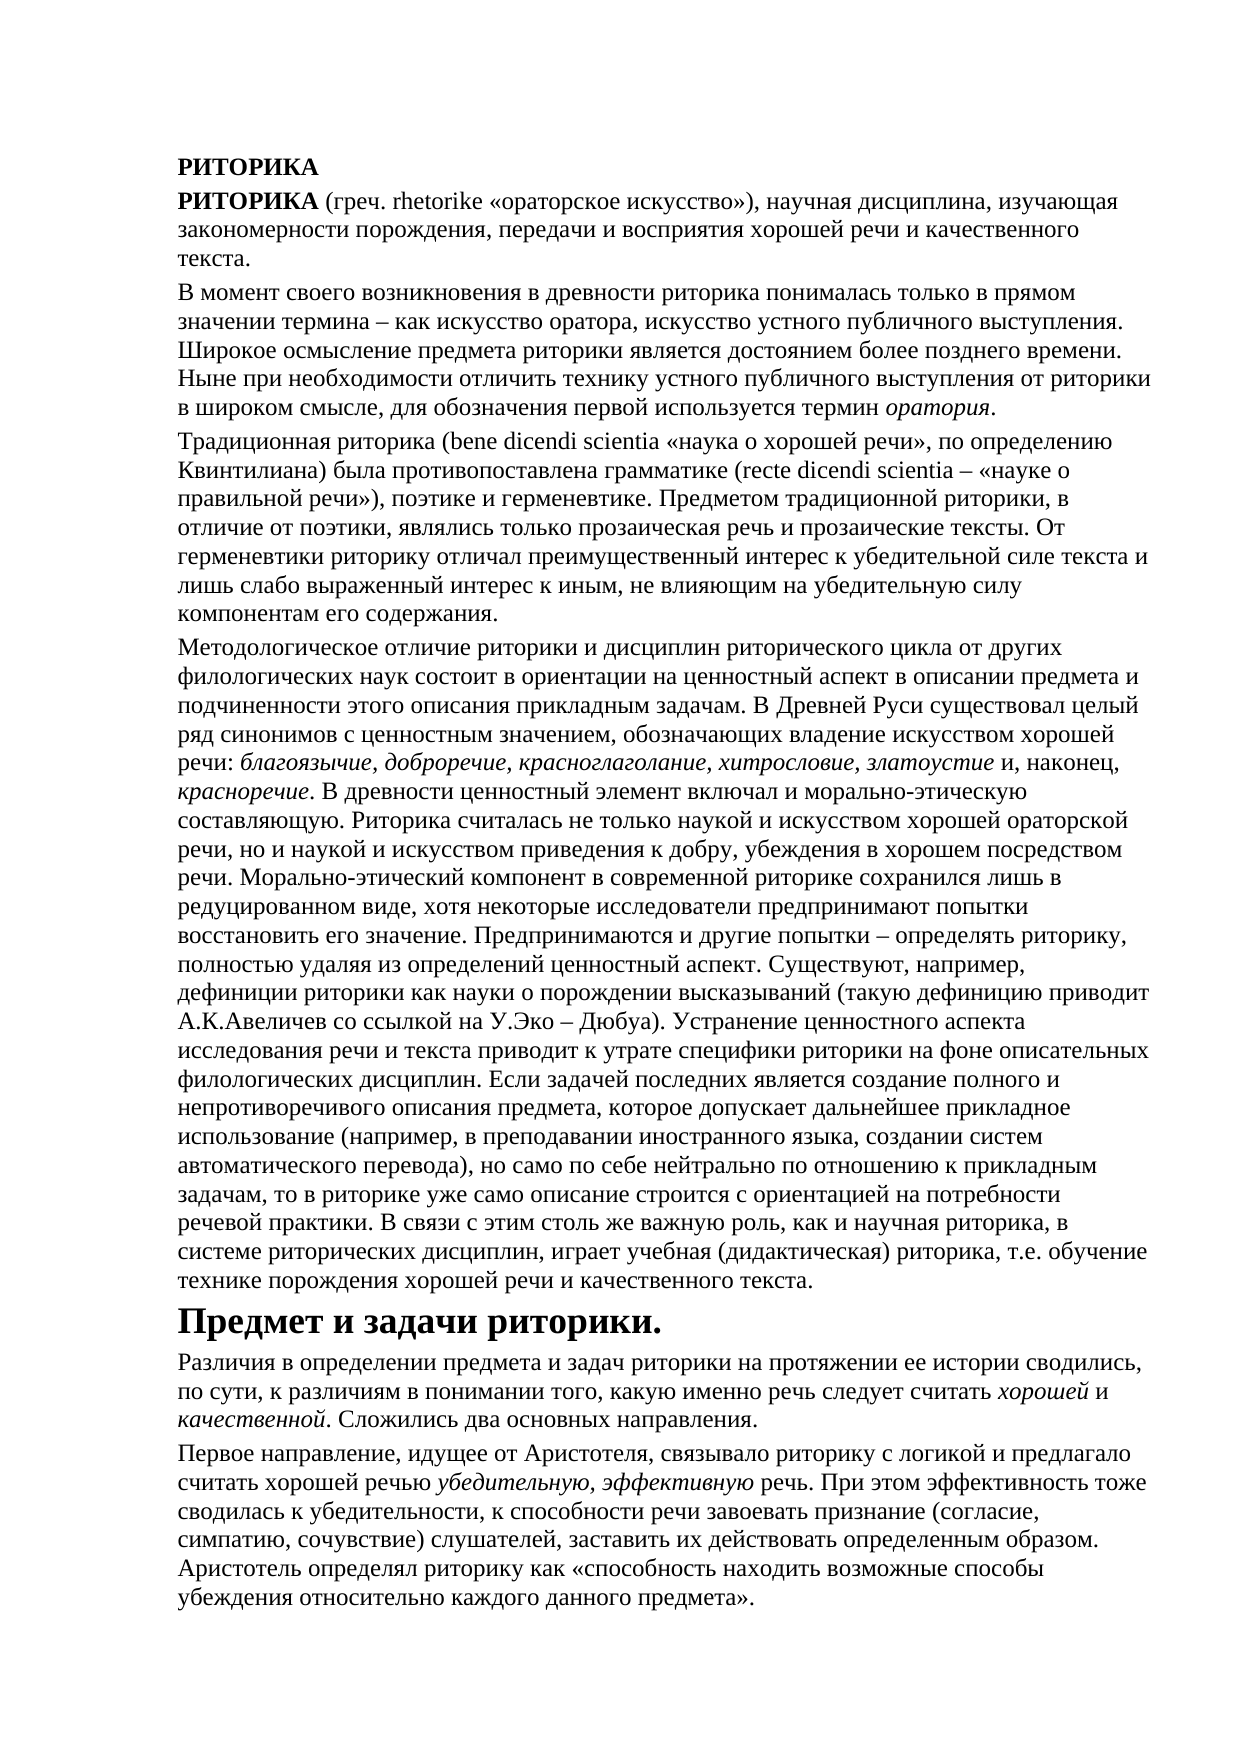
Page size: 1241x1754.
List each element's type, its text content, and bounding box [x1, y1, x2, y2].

text РИТОРИКА (греч. rhetorike «ораторское искусство»), научная дисциплина, изучающая закономерности порождения, передачи и восприятия хорошей речи и качественного текста. [177, 186, 1152, 272]
text Различия в определении предмета и задач риторики на протяжении ее истории сводились, по сути, к различиям в понимании того, какую именно речь следует считать хорошей и качественной. Сложились два основных направления. [177, 1347, 1152, 1433]
text Традиционная риторика (bene dicendi scientia «наука о хорошей речи», по определению Квинтилиана) была противопоставлена грамматике (recte dicendi scientia – «науке о правильной речи»), поэтике и герменевтике. Предметом традиционной риторики, в отличие от поэтики, являлись только прозаическая речь и прозаические тексты. От герменевтики риторику отличал преимущественный интерес к убедительной силе текста и лишь слабо выраженный интерес к иным, не влияющим на убедительную силу компонентам его содержания. [177, 426, 1152, 627]
text В момент своего возникновения в древности риторика понималась только в прямом значении термина – как искусство оратора, искусство устного публичного выступления. Широкое осмысление предмета риторики является достоянием более позднего времени. Ныне при необходимости отличить технику устного публичного выступления от риторики в широком смысле, для обозначения первой используется термин оратория. [177, 277, 1152, 421]
text Первое направление, идущее от Аристотеля, связывало риторику с логикой и предлагало считать хорошей речью убедительную, эффективную речь. При этом эффективность тоже сводилась к убедительности, к способности речи завоевать признание (согласие, симпатию, сочувствие) слушателей, заставить их действовать определенным образом. Аристотель определял риторику как «способность находить возможные способы убеждения относительно каждого данного предмета». [177, 1438, 1152, 1611]
text Методологическое отличие риторики и дисциплин риторического цикла от других филологических наук состоит в ориентации на ценностный аспект в описании предмета и подчиненности этого описания прикладным задачам. В Древней Руси существовал целый ряд синонимов с ценностным значением, обозначающих владение искусством хорошей речи: благоязычие, доброречие, красноглаголание, хитрословие, златоустие и, наконец, красноречие. В древности ценностный элемент включал и морально-этическую составляющую. Риторика считалась не только наукой и искусством хорошей ораторской речи, но и наукой и искусством приведения к добру, убеждения в хорошем посредством речи. Морально-этический компонент в современной риторике сохранился лишь в редуцированном виде, хотя некоторые исследователи предпринимают попытки восстановить его значение. Предпринимаются и другие попытки – определять риторику, полностью удаляя из определений ценностный аспект. Существуют, например, дефиниции риторики как науки о порождении высказываний (такую дефиницию приводит А.К.Авеличев со ссылкой на У.Эко – Дюбуа). Устранение ценностного аспекта исследования речи и текста приводит к утрате специфики риторики на фоне описательных филологических дисциплин. Если задачей последних является создание полного и непротиворечивого описания предмета, которое допускает дальнейшее прикладное использование (например, в преподавании иностранного языка, создании систем автоматического перевода), но само по себе нейтрально по отношению к прикладным задачам, то в риторике уже само описание строится с ориентацией на потребности речевой практики. В связи с этим столь же важную роль, как и научная риторика, в системе риторических дисциплин, играет учебная (дидактическая) риторика, т.е. обучение технике порождения хорошей речи и качественного текста. [177, 632, 1152, 1294]
text Предмет и задачи риторики. [177, 1299, 1152, 1342]
text РИТОРИКА [177, 152, 1152, 181]
